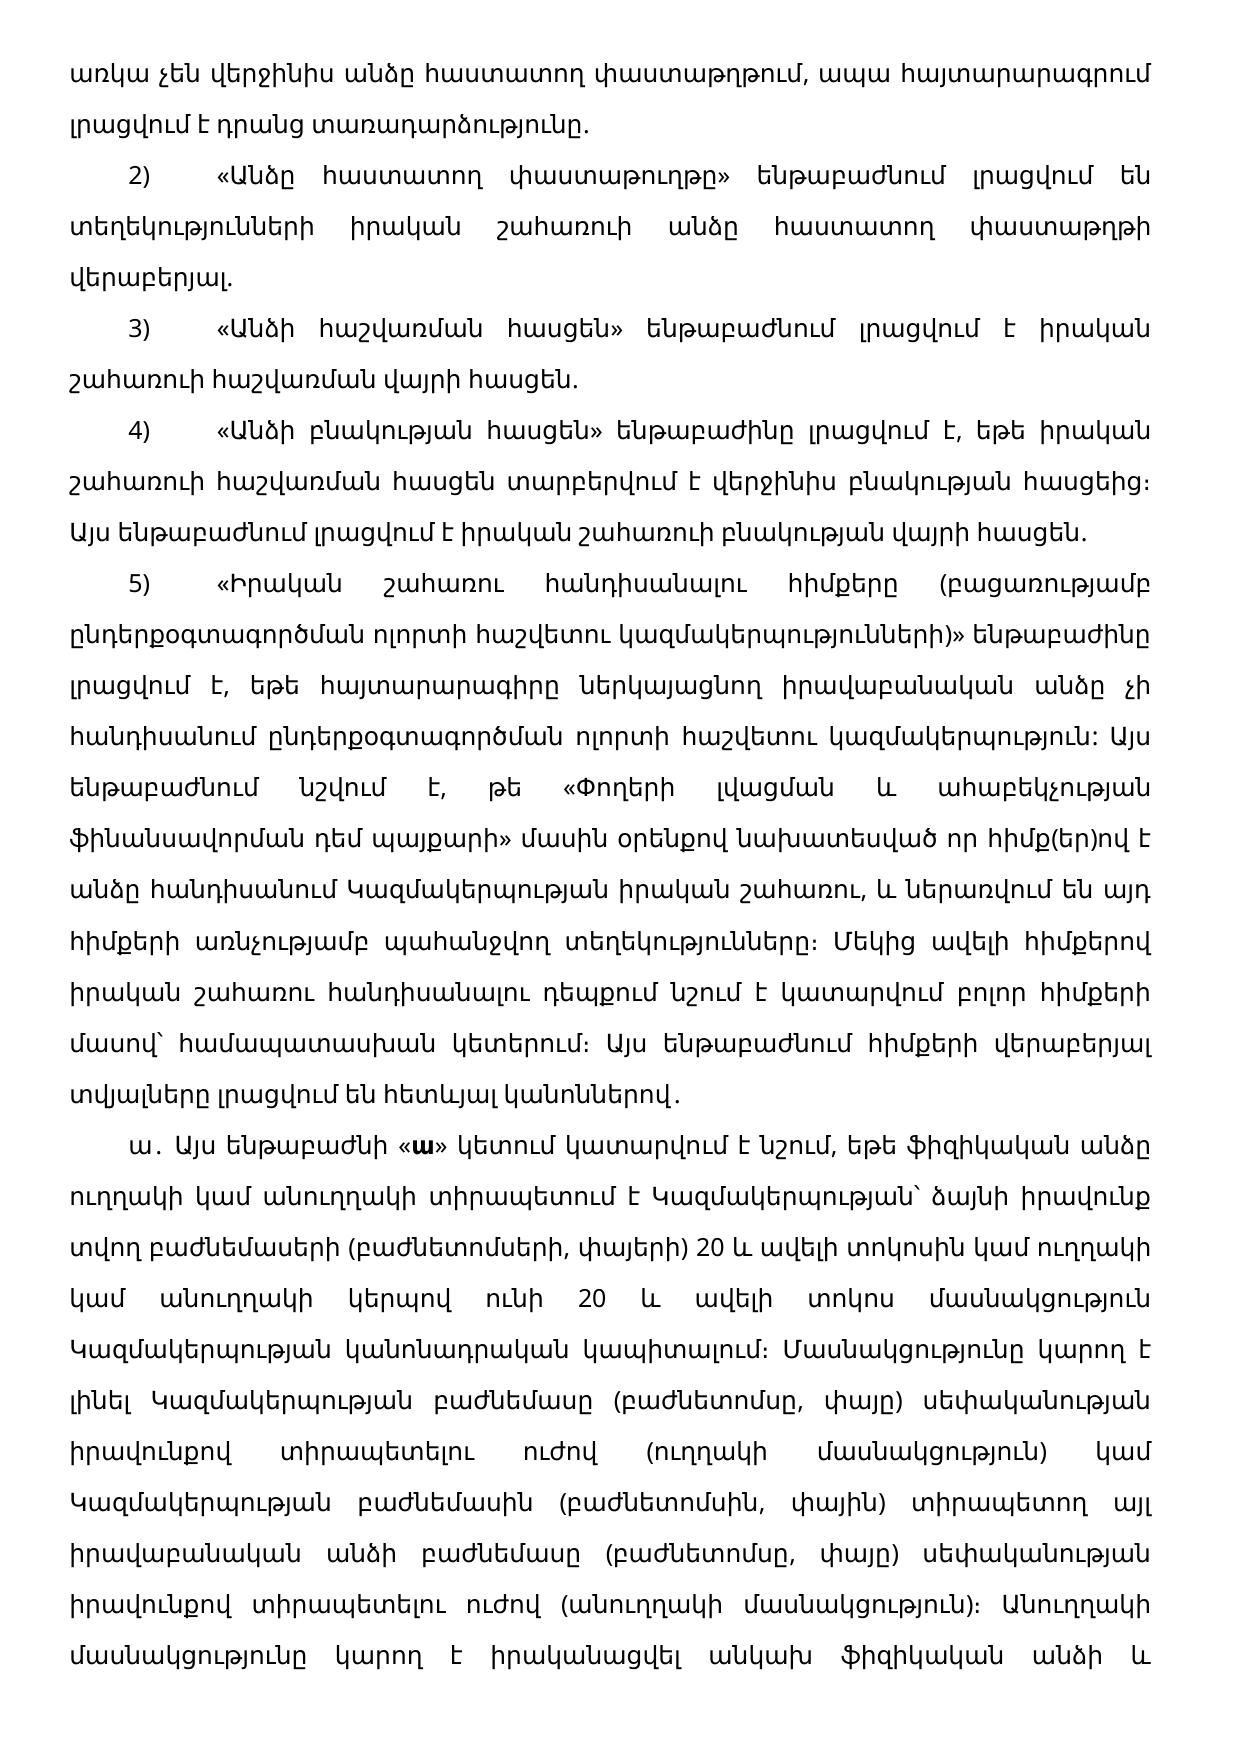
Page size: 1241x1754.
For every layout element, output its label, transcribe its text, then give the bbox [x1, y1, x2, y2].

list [69, 56, 1152, 141]
list «Անձը հաստատող փաստաթուղթը» ենթաբաժնում լրացվում են տեղեկությունների իրական շահառուի անձը հաստատող փաստաթղթի վերաբերյալ. [69, 158, 1152, 294]
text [69, 1127, 1152, 1672]
list «Իրական շահառու հանդիսանալու հիմքերը (բացառությամբ ընդերքօգտագործման ոլորտի հաշվետու կազմակերպությունների)» ենթաբաժինը լրացվում է, եթե հայտարարագիրը ներկայացնող իրավաբանական անձը չի հանդիսանում ընդերքօգտագործման ոլորտի հաշվետու կազմակերպություն: Այս ենթաբաժնում նշվում է, թե «Փողերի լվացման և ահաբեկչության ֆինանսավորման դեմ պայքարի» մասին օրենքով նախատեսված որ հիմք(եր)ով է անձը հանդիսանում Կազմակերպության իրական շահառու, և ներառվում են այդ հիմքերի առնչությամբ պահանջվող տեղեկությունները։ Մեկից ավելի հիմքերով իրական շահառու հանդիսանալու դեպքում նշում է կատարվում բոլոր հիմքերի մասով՝ համապատասխան կետերում։ Այս ենթաբաժնում հիմքերի վերաբերյալ տվյալները լրացվում են հետևյալ կանոններով․ [69, 566, 1152, 1110]
list «Անձի բնակության հասցեն» ենթաբաժինը լրացվում է, եթե իրական շահառուի հաշվառման հասցեն տարբերվում է վերջինիս բնակության հասցեից։ Այս ենթաբաժնում լրացվում է իրական շահառուի բնակության վայրի հասցեն. [69, 413, 1152, 549]
list «Անձի հաշվառման հասցեն» ենթաբաժնում լրացվում է իրական շահառուի հաշվառման վայրի հասցեն. [69, 311, 1152, 396]
